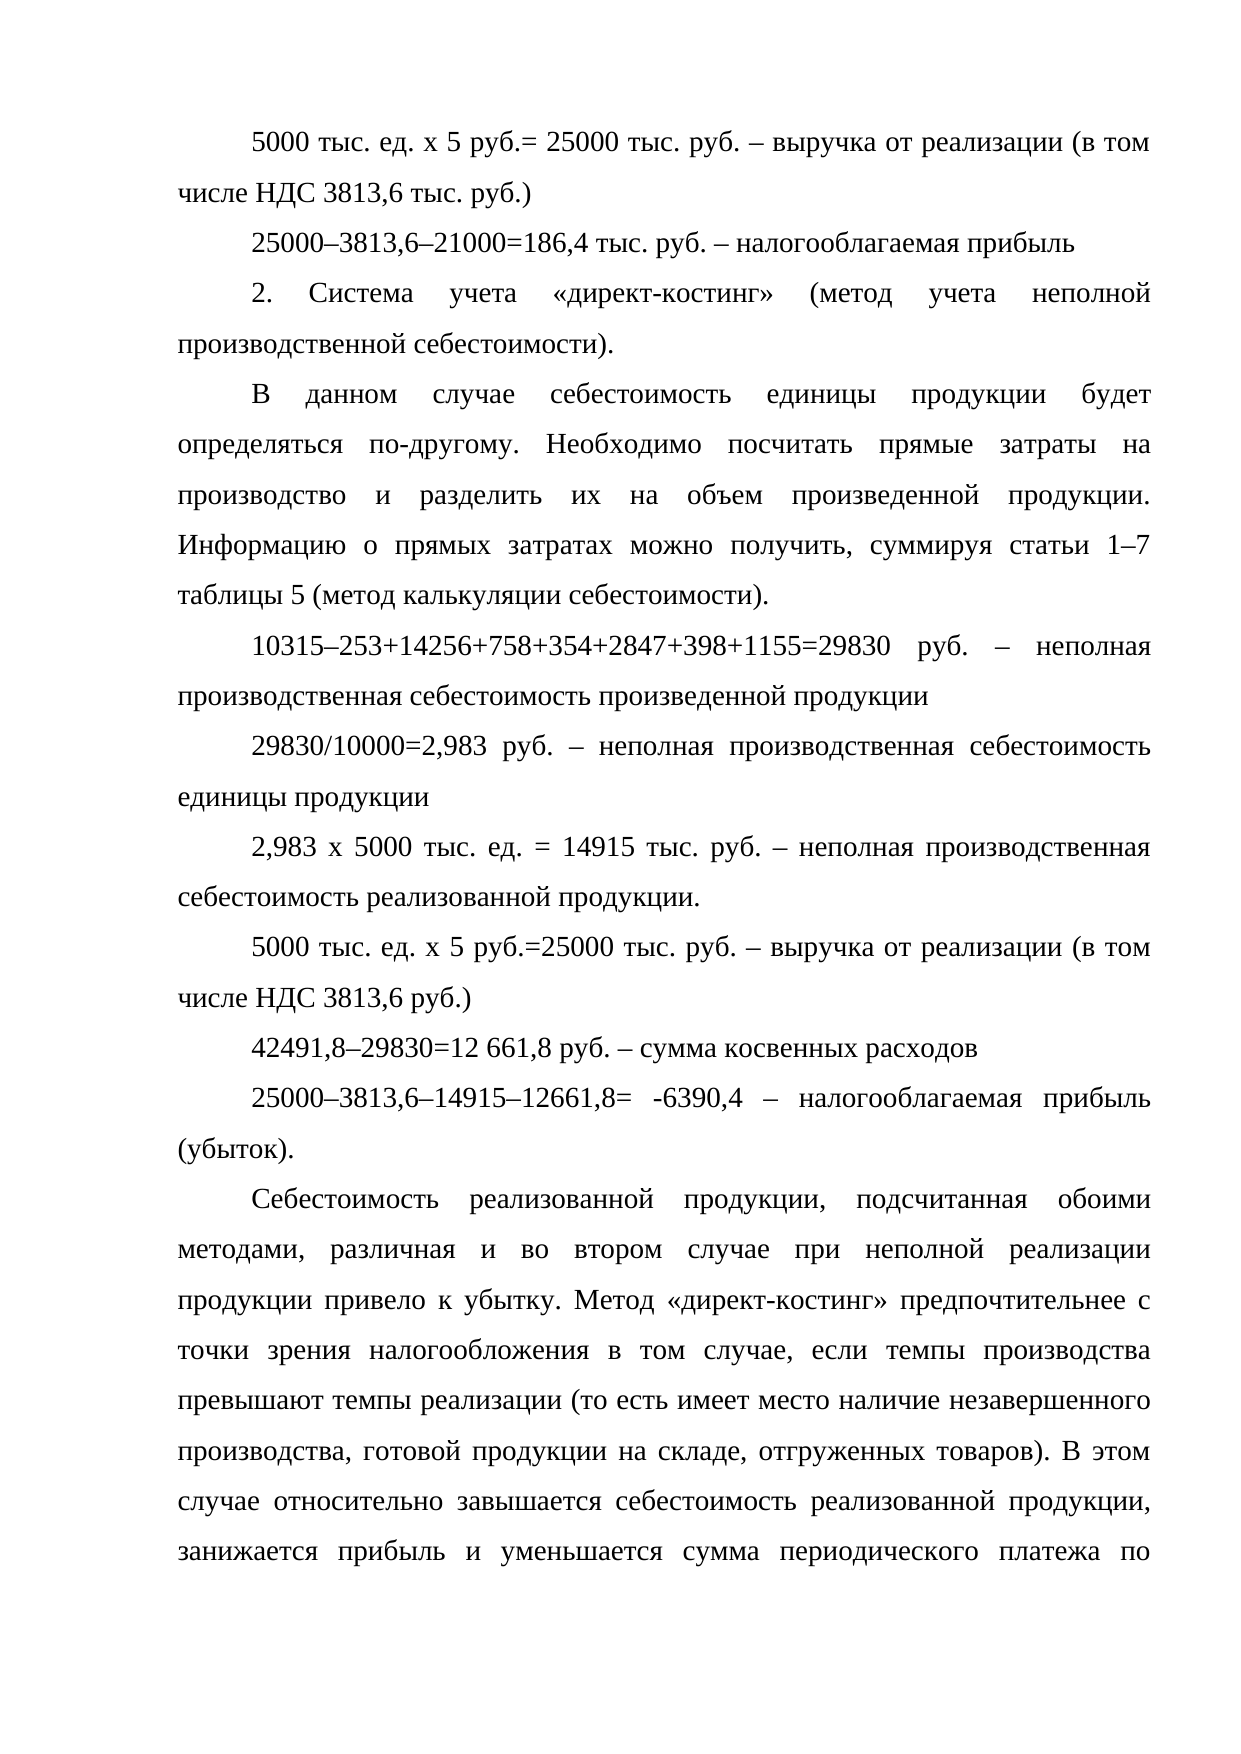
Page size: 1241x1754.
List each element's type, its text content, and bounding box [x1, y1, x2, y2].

text 2,983 х 5000 тыс. ед. = 14915 тыс. руб. – неполная производственная себестоимость реализованной продукции. [177, 829, 1152, 913]
text 10315–253+14256+758+354+2847+398+1155=29830 руб. – неполная производственная себестоимость произведенной продукции [177, 628, 1152, 712]
text 42491,8–29830=12 661,8 руб. – сумма косвенных расходов [177, 1030, 1152, 1064]
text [177, 1181, 1152, 1567]
text 5000 тыс. ед. х 5 руб.= 25000 тыс. руб. – выручка от реализации (в том числе НДС 3813,6 тыс. руб.) [177, 124, 1152, 208]
text 5000 тыс. ед. х 5 руб.=25000 тыс. руб. – выручка от реализации (в том числе НДС 3813,6 руб.) [177, 929, 1152, 1013]
text 25000–3813,6–14915–12661,8= -6390,4 – налогооблагаемая прибыль (убыток). [177, 1081, 1152, 1164]
text 25000–3813,6–21000=186,4 тыс. руб. – налогооблагаемая прибыль [177, 225, 1152, 259]
text 2. Система учета «директ-костинг» (метод учета неполной производственной себестоимости). [177, 276, 1152, 359]
text В данном случае себестоимость единицы продукции будет определяться по-другому. Необходимо посчитать прямые затраты на производство и разделить их на объем произведенной продукции. Информацию о прямых затратах можно получить, суммируя статьи 1–7 таблицы 5 (метод калькуляции себестоимости). [177, 376, 1152, 611]
text 29830/10000=2,983 руб. – неполная производственная себестоимость единицы продукции [177, 728, 1152, 812]
